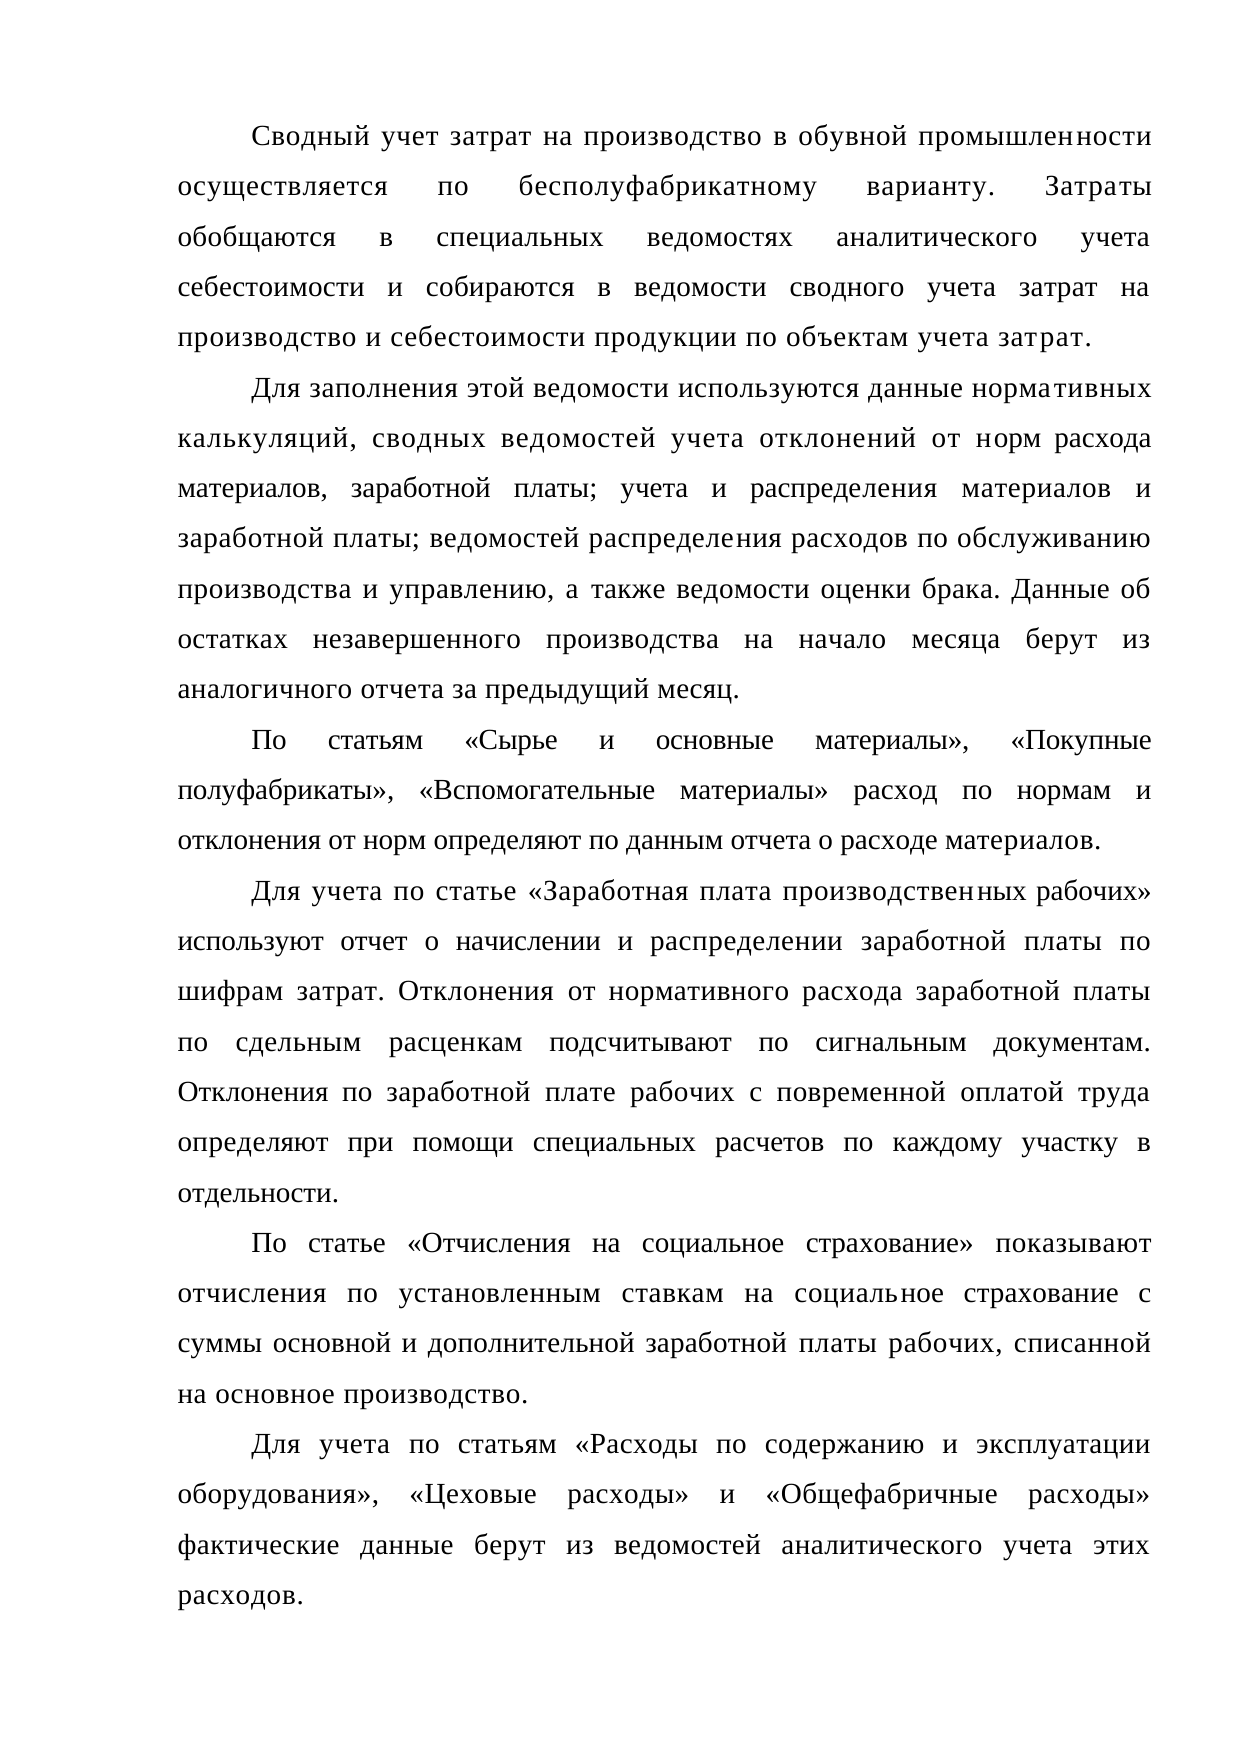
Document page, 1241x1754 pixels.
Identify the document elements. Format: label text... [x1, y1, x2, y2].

text Для учета по статье «Заработная плата производственных рабочих» используют отчет о начислении и распределении заработной платы по шифрам затрат. Отклонения от нормативного расхода заработной платы по сдельным расценкам подсчитывают по сигнальным документам. Отклонения по заработной плате рабочих с повременной оплатой труда определяют при помощи специальных расчетов по каждому участку в отдельности. [177, 873, 1152, 1208]
text Для заполнения этой ведомости используются данные нормативных калькуляций, сводных ведомостей учета отклонений от норм расхода материалов, заработной платы; учета и распределения материалов и заработной платы; ведомостей распределения расходов по обслуживанию производства и управлению, а также ведомости оценки брака. Данные об остатках незавершенного производства на начало месяца берут из аналогичного отчета за предыдущий месяц. [177, 370, 1152, 705]
text Сводный учет затрат на производство в обувной промышленности осуществляется по бесполуфабрикатному варианту. Затраты обобщаются в специальных ведомостях аналитического учета себестоимости и собираются в ведомости сводного учета затрат на производство и себестоимости продукции по объектам учета затрат. [177, 118, 1152, 353]
text По статье «Отчисления на социальное страхование» показывают отчисления по установленным ставкам на социальное страхование с суммы основной и дополнительной заработной платы рабочих, списанной на основное производство. [177, 1225, 1152, 1409]
text Для учета по статьям «Расходы по содержанию и эксплуатации оборудования», «Цеховые расходы» и «Общефабричные расходы» фактические данные берут из ведомостей аналитического учета этих расходов. [177, 1426, 1152, 1611]
text По статьям «Сырье и основные материалы», «Покупные полуфабрикаты», «Вспомогательные материалы» расход по нормам и отклонения от норм определяют по данным отчета о расходе материалов. [177, 722, 1152, 856]
